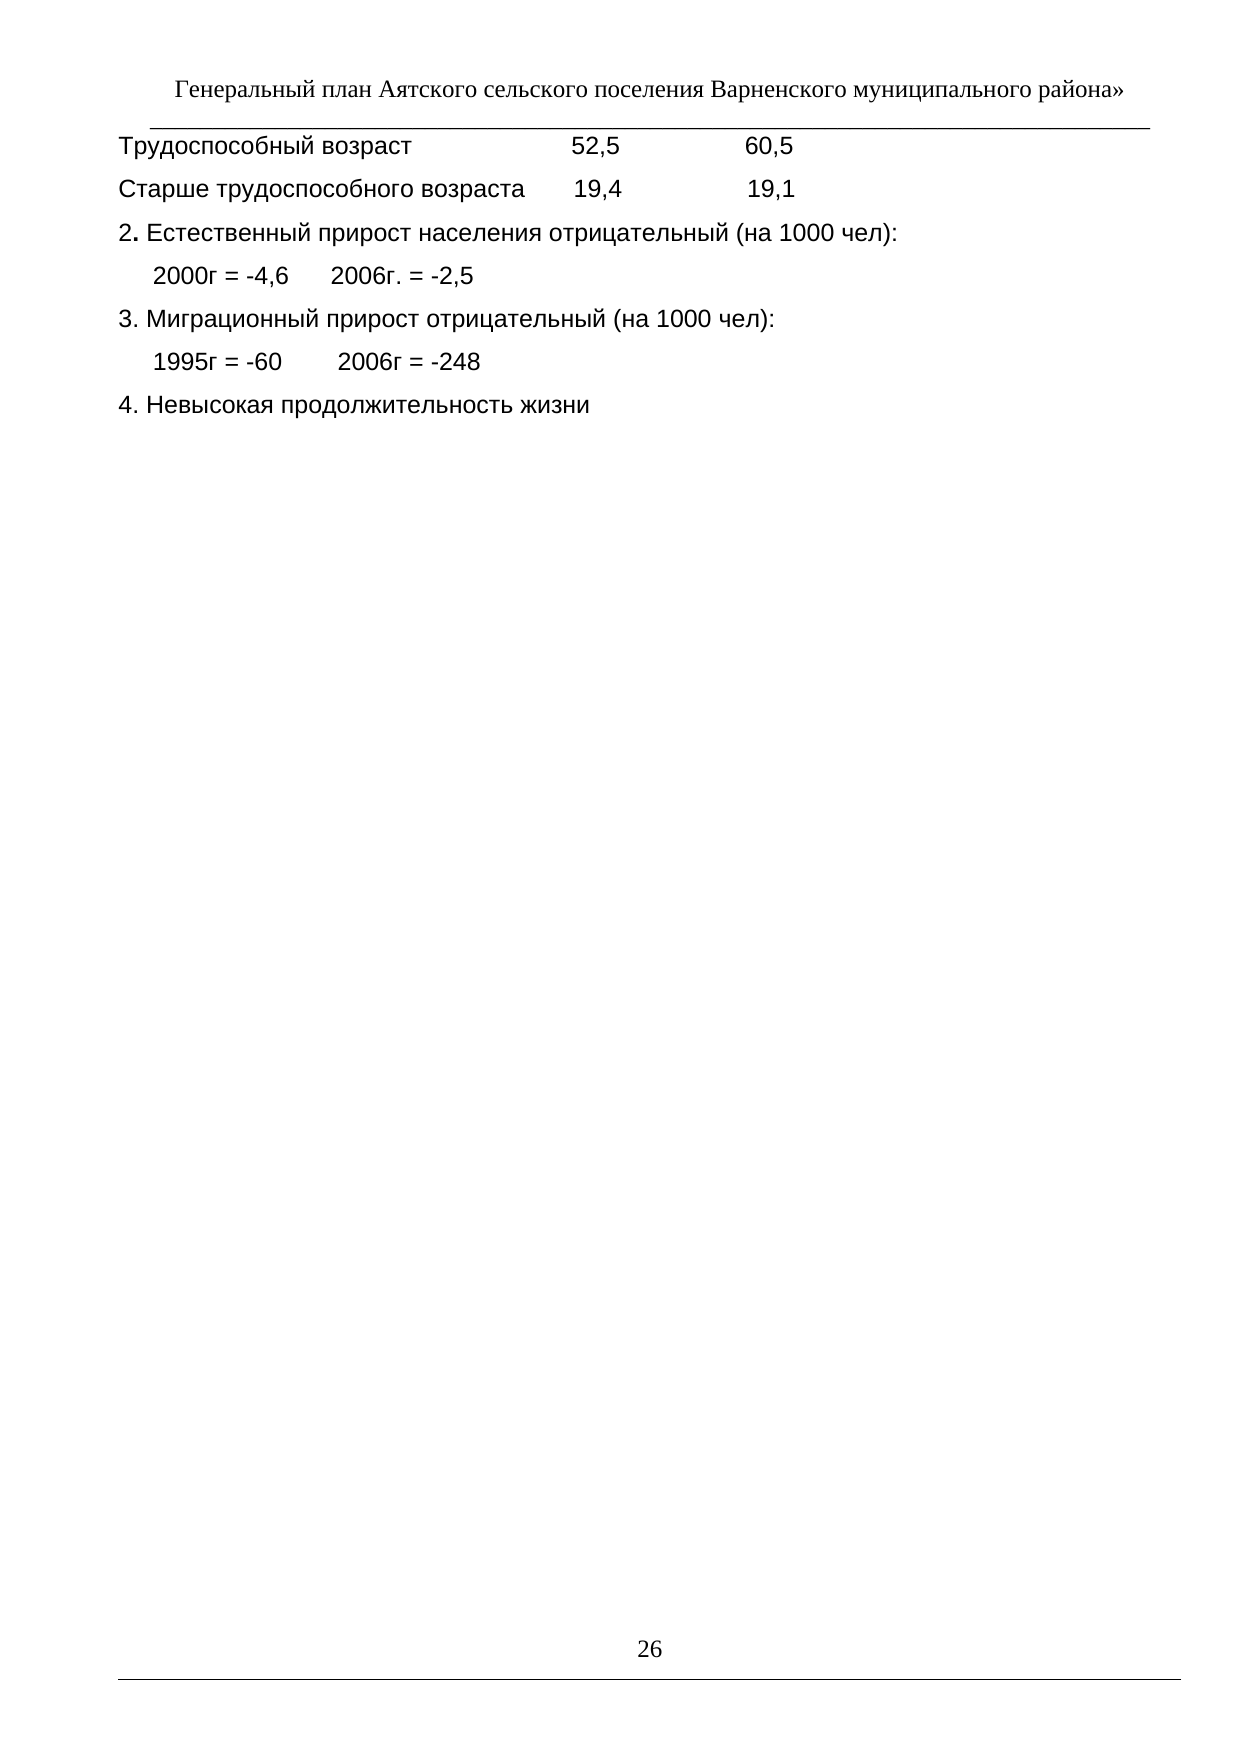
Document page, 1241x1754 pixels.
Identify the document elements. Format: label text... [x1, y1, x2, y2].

text 2. Естественный прирост населения отрицательный (на 1000 чел): [118, 218, 1181, 246]
text Трудоспособный возраст 52,5 60,5 [118, 131, 1181, 160]
text 4. Невысокая продолжительность жизни [118, 390, 1181, 419]
text 3. Миграционный прирост отрицательный (на 1000 чел): [118, 304, 1181, 333]
text 2000г = -4,6 2006г. = -2,5 [118, 261, 1181, 289]
text Старше трудоспособного возраста 19,4 19,1 [118, 174, 1181, 203]
text 1995г = -60 2006г = -248 [118, 347, 1181, 376]
